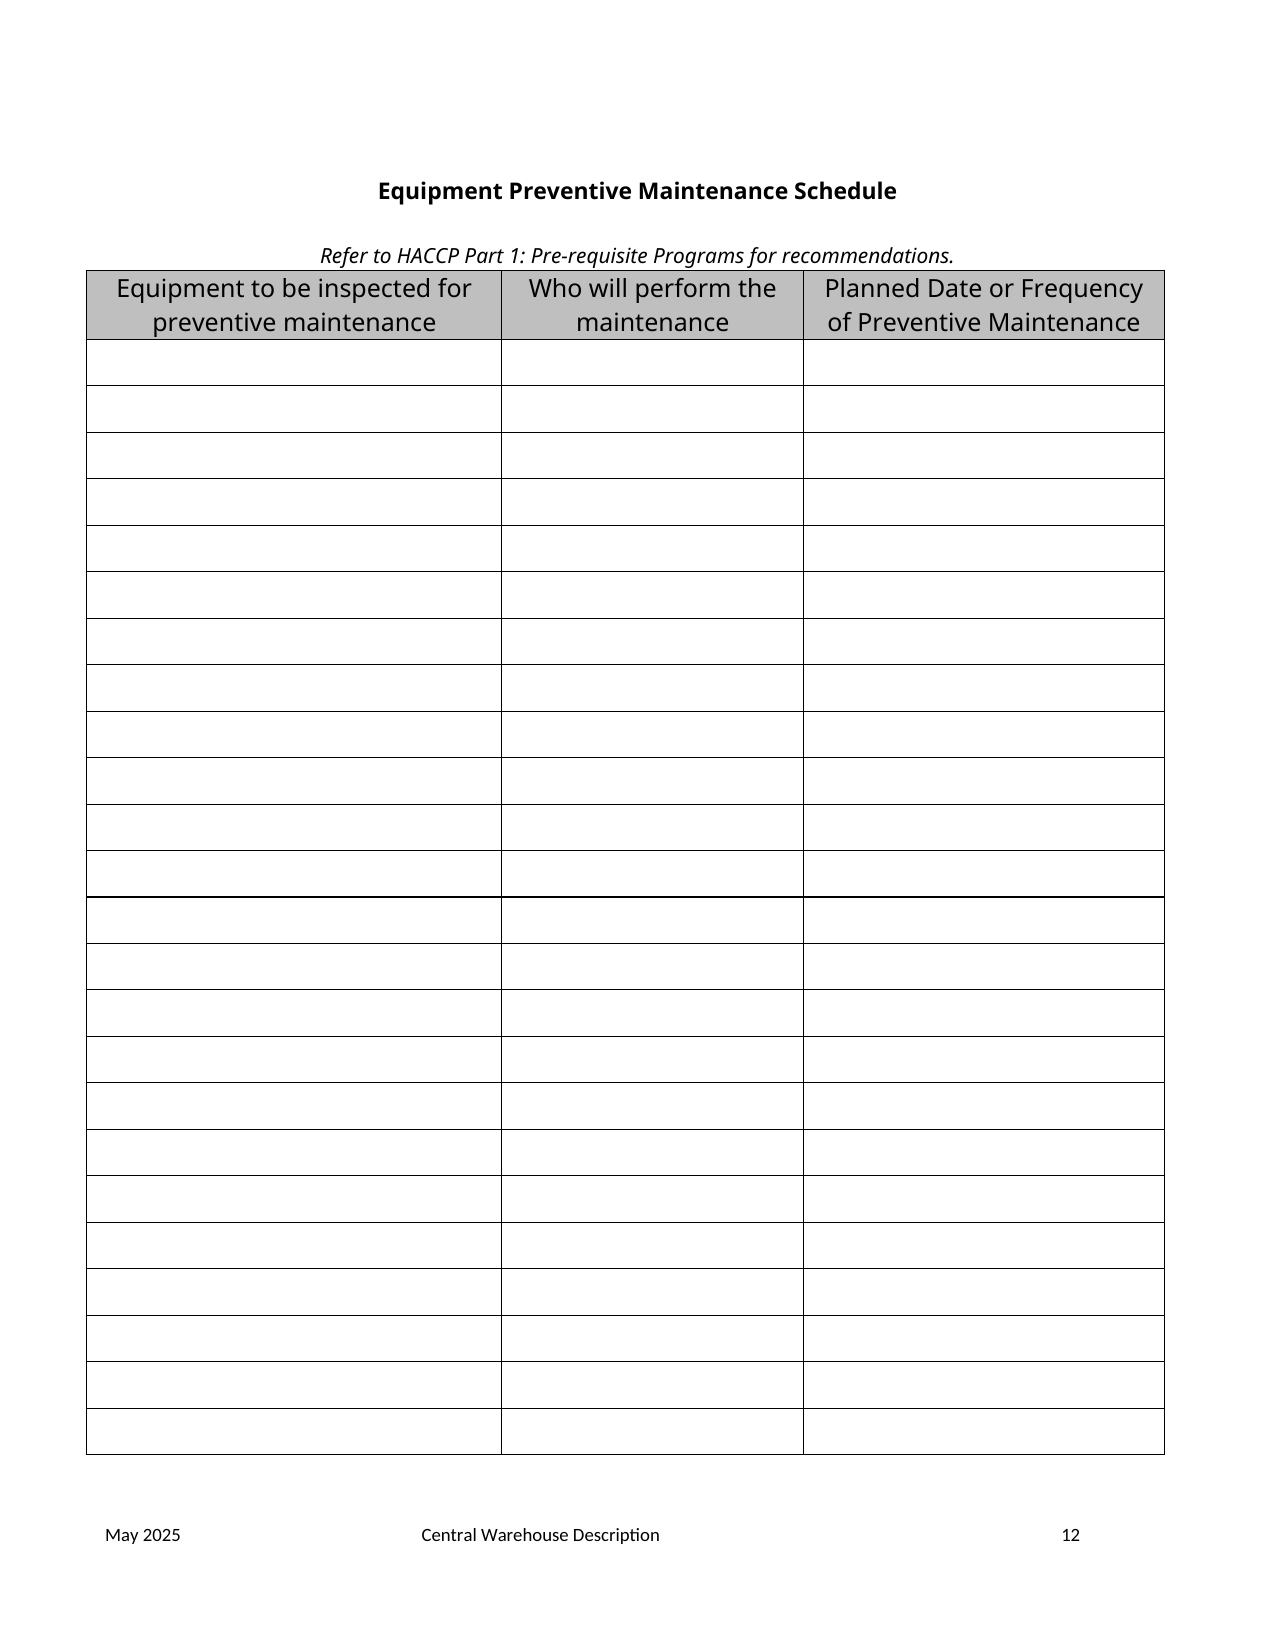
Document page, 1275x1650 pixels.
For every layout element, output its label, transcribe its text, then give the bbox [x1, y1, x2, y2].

table_cell [502, 1037, 803, 1082]
table_cell [804, 1362, 1164, 1407]
table_cell [804, 1223, 1164, 1268]
table_cell [804, 479, 1164, 525]
table_header Equipment to be inspected for preventive maintenance [87, 271, 501, 339]
table_cell [87, 851, 501, 896]
table_cell [804, 526, 1164, 571]
table_cell [502, 1362, 803, 1407]
table_cell [87, 990, 501, 1036]
table_cell [502, 665, 803, 711]
table_cell [804, 1130, 1164, 1175]
table_cell [502, 433, 803, 478]
table_cell [804, 1409, 1164, 1454]
subtitle Equipment Preventive Maintenance Schedule [105, 175, 1170, 206]
table_cell [87, 805, 501, 850]
table_cell [87, 479, 501, 525]
table_cell [87, 1362, 501, 1407]
text Refer to HACCP Part 1: Pre-requisite Programs for recommendations. [105, 241, 1170, 270]
table_cell [502, 1130, 803, 1175]
table_header Who will perform the maintenance [502, 271, 803, 339]
table_cell [804, 572, 1164, 618]
table_cell [804, 805, 1164, 850]
table_cell [87, 572, 501, 618]
table_cell [502, 386, 803, 432]
table_cell [804, 944, 1164, 989]
table_cell [87, 1083, 501, 1129]
table_cell [87, 944, 501, 989]
table_cell [502, 1316, 803, 1361]
table_cell [87, 1223, 501, 1268]
table_cell [502, 851, 803, 896]
table_cell [87, 433, 501, 478]
table_cell [804, 619, 1164, 664]
table_cell [87, 386, 501, 432]
table_header Planned Date or Frequency of Preventive Maintenance [804, 271, 1164, 339]
table_cell [804, 990, 1164, 1036]
table_cell [804, 1269, 1164, 1314]
table_cell [502, 1269, 803, 1314]
table_cell [804, 1176, 1164, 1222]
table_cell [87, 1269, 501, 1314]
table_cell [502, 758, 803, 803]
table_cell [804, 386, 1164, 432]
table_cell [502, 526, 803, 571]
table_cell [804, 898, 1164, 943]
table_cell [87, 1130, 501, 1175]
table_cell [87, 340, 501, 385]
table_cell [502, 898, 803, 943]
table_cell [502, 712, 803, 757]
table_cell [87, 1409, 501, 1454]
table_cell [87, 665, 501, 711]
table_cell [502, 1083, 803, 1129]
table_cell [502, 944, 803, 989]
table_cell [804, 665, 1164, 711]
table_cell [502, 1176, 803, 1222]
table_cell [502, 340, 803, 385]
table_cell [804, 1316, 1164, 1361]
table_cell [804, 433, 1164, 478]
table_cell [804, 1037, 1164, 1082]
table_cell [502, 805, 803, 850]
table_cell [502, 1223, 803, 1268]
table_cell [87, 526, 501, 571]
table_cell [502, 1409, 803, 1454]
table_cell [502, 479, 803, 525]
table_cell [804, 712, 1164, 757]
table_cell [502, 619, 803, 664]
table_cell [87, 619, 501, 664]
table_cell [804, 758, 1164, 803]
table_cell [87, 712, 501, 757]
table_cell [502, 572, 803, 618]
table_cell [502, 990, 803, 1036]
table_cell [87, 1316, 501, 1361]
table_cell [87, 898, 501, 943]
table_cell [87, 1037, 501, 1082]
table_cell [87, 1176, 501, 1222]
table_cell [804, 851, 1164, 896]
table_cell [804, 340, 1164, 385]
table_cell [804, 1083, 1164, 1129]
table_cell [87, 758, 501, 803]
